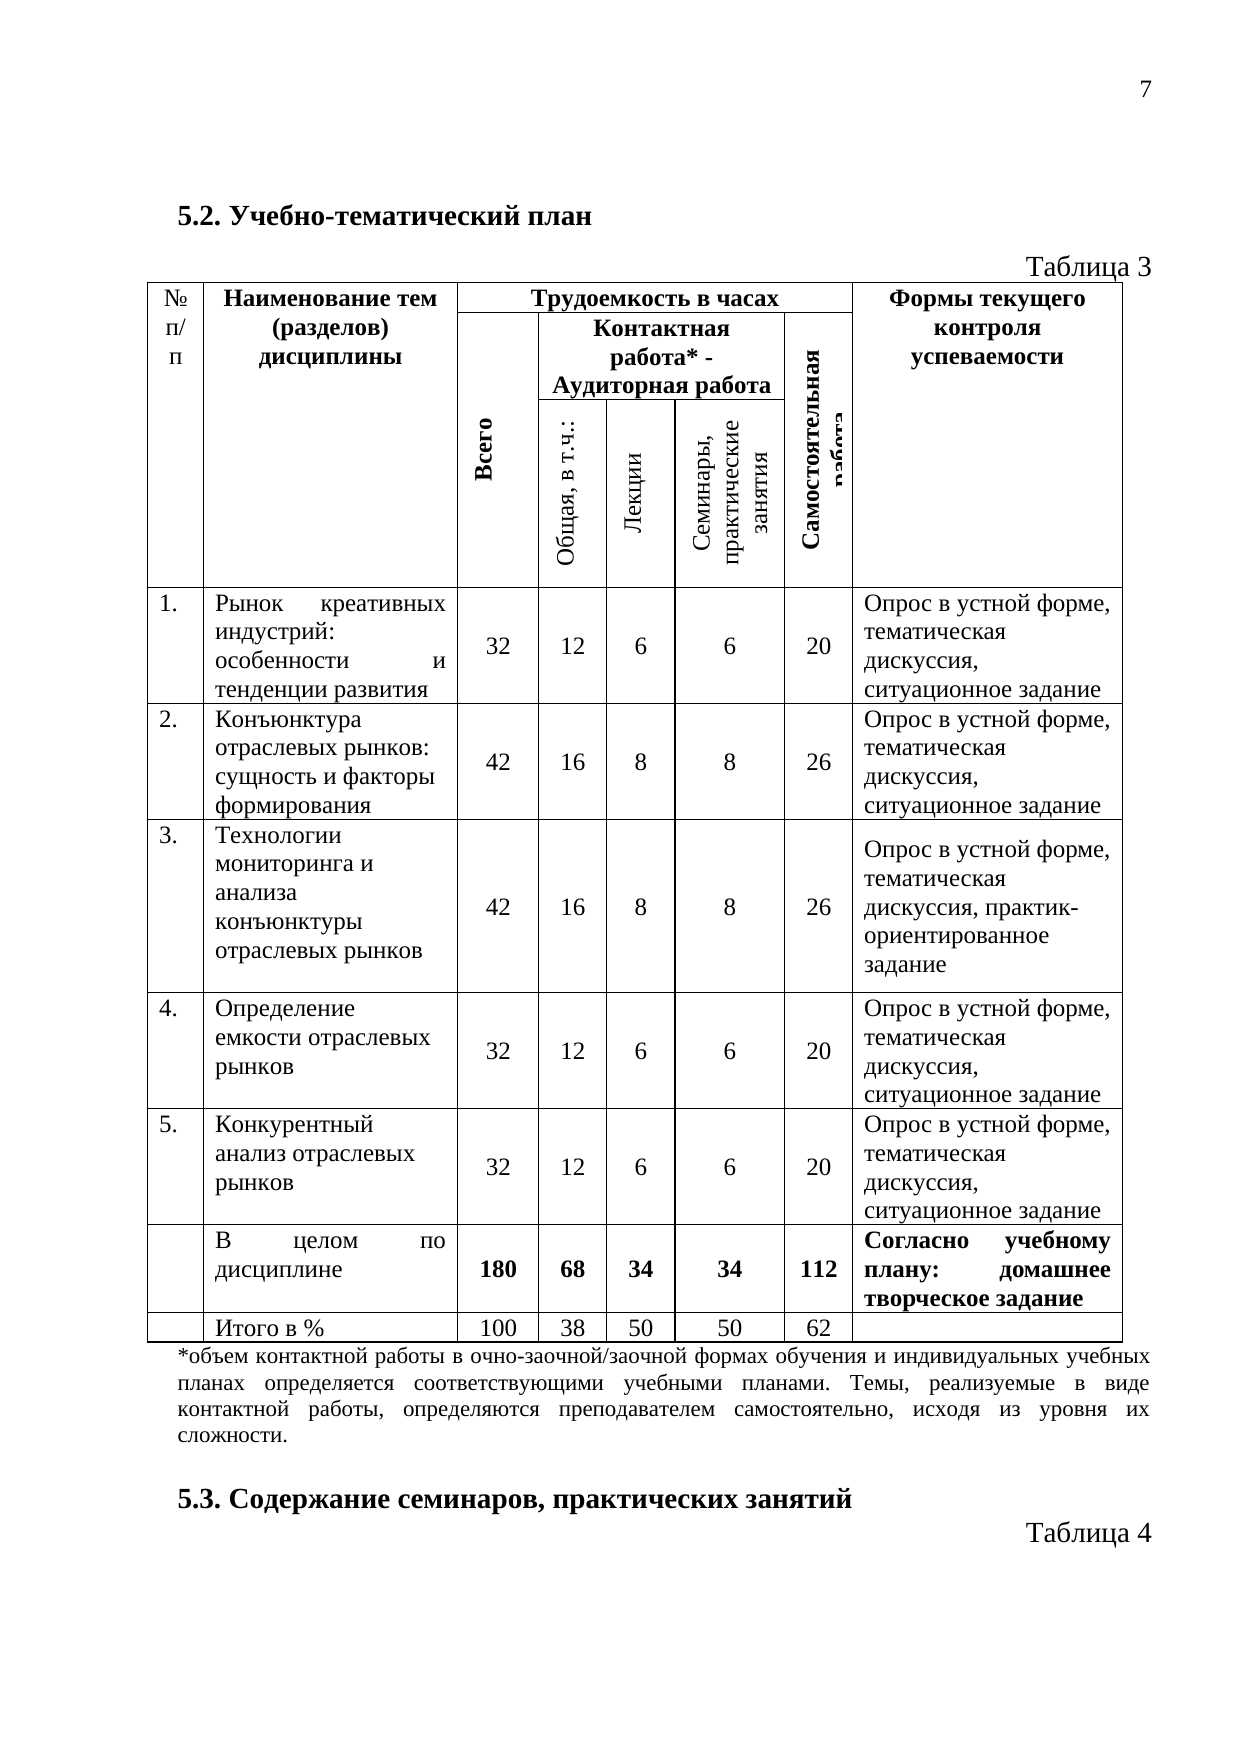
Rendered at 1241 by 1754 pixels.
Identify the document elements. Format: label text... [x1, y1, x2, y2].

table_cell 12 [539, 1109, 606, 1224]
table_cell 6 [676, 588, 784, 703]
table_cell 6 [676, 1109, 784, 1224]
table_cell 12 [539, 993, 606, 1108]
table_cell 112 [785, 1225, 852, 1312]
table_cell Самостоятельная работа [785, 313, 852, 587]
table_cell Опрос в устной форме, тематическая дискуссия, ситуационное задание [853, 1109, 1122, 1224]
table_cell [148, 588, 203, 703]
table_cell 8 [676, 704, 784, 819]
table_cell 32 [458, 1109, 538, 1224]
table_header Формы текущего контроля успеваемости [853, 283, 1122, 587]
table_cell Итого в % [204, 1313, 457, 1341]
table_cell 38 [539, 1313, 606, 1341]
table_cell [148, 1109, 203, 1224]
table_cell 26 [785, 820, 852, 992]
table_cell 62 [785, 1313, 852, 1341]
table_cell 6 [607, 588, 674, 703]
table_cell 8 [676, 820, 784, 992]
table_cell 34 [676, 1225, 784, 1312]
table_cell 42 [458, 820, 538, 992]
table_cell Контактная работа* - Аудиторная работа [539, 313, 784, 399]
table_cell 6 [607, 1109, 674, 1224]
table_cell [148, 820, 203, 992]
table_cell Определение емкости отраслевых рынков [204, 993, 457, 1108]
table_cell Согласно учебному плану: домашнее творческое задание [853, 1225, 1122, 1312]
table_cell 34 [607, 1225, 674, 1312]
table_cell Конкурентный анализ отраслевых рынков [204, 1109, 457, 1224]
table_cell Технологии мониторинга и анализа конъюнктуры отраслевых рынков [204, 820, 457, 992]
table_cell 42 [458, 704, 538, 819]
table_cell Рынок креативных индустрий: особенности и тенденции развития [204, 588, 457, 703]
table_cell 20 [785, 993, 852, 1108]
table_cell 100 [458, 1313, 538, 1341]
table_cell Опрос в устной форме, тематическая дискуссия, практик-ориентированное задание [853, 820, 1122, 992]
table_cell [853, 1313, 1122, 1341]
table_cell 32 [458, 993, 538, 1108]
table_header № п/п [148, 283, 203, 587]
text Таблица 4 [177, 1515, 1152, 1548]
table_cell 12 [539, 588, 606, 703]
table_cell 8 [607, 704, 674, 819]
table_cell [148, 1225, 203, 1312]
table_cell [148, 704, 203, 819]
table_cell 26 [785, 704, 852, 819]
table_cell Опрос в устной форме, тематическая дискуссия, ситуационное задание [853, 704, 1122, 819]
table_cell Лекции [607, 400, 674, 587]
table_cell 68 [539, 1225, 606, 1312]
table_cell 50 [676, 1313, 784, 1341]
table_cell Всего [458, 313, 538, 587]
table_cell В целом по дисциплине [204, 1225, 457, 1312]
text Таблица 3 [177, 249, 1152, 282]
table_cell 180 [458, 1225, 538, 1312]
table_cell 16 [539, 820, 606, 992]
table_cell [148, 1313, 203, 1341]
text *объем контактной работы в очно-заочной/заочной формах обучения и индивидуальных учебных планах определяется соответствующими учебными планами. Темы, реализуемые в виде контактной работы, определяются преподавателем самостоятельно, исходя из уровня их сложности. [177, 1342, 1152, 1448]
table_cell Общая, в т.ч.: [539, 400, 606, 587]
table_cell Семинары, практические занятия [676, 400, 784, 587]
text 5.2. Учебно-тематический план [177, 198, 1152, 232]
table_cell 6 [676, 993, 784, 1108]
table_cell Конъюнктура отраслевых рынков: сущность и факторы формирования [204, 704, 457, 819]
table_cell 8 [607, 820, 674, 992]
table_header Наименование тем (разделов) дисциплины [204, 283, 457, 587]
table_cell Опрос в устной форме, тематическая дискуссия, ситуационное задание [853, 993, 1122, 1108]
table_cell [148, 993, 203, 1108]
table_cell 50 [607, 1313, 674, 1341]
table_cell 6 [607, 993, 674, 1108]
text 5.3. Содержание семинаров, практических занятий [177, 1481, 1152, 1515]
table_header Трудоемкость в часах [458, 283, 852, 312]
table_cell 32 [458, 588, 538, 703]
table_cell 20 [785, 1109, 852, 1224]
table_cell 16 [539, 704, 606, 819]
table_cell Опрос в устной форме, тематическая дискуссия, ситуационное задание [853, 588, 1122, 703]
table_cell 20 [785, 588, 852, 703]
